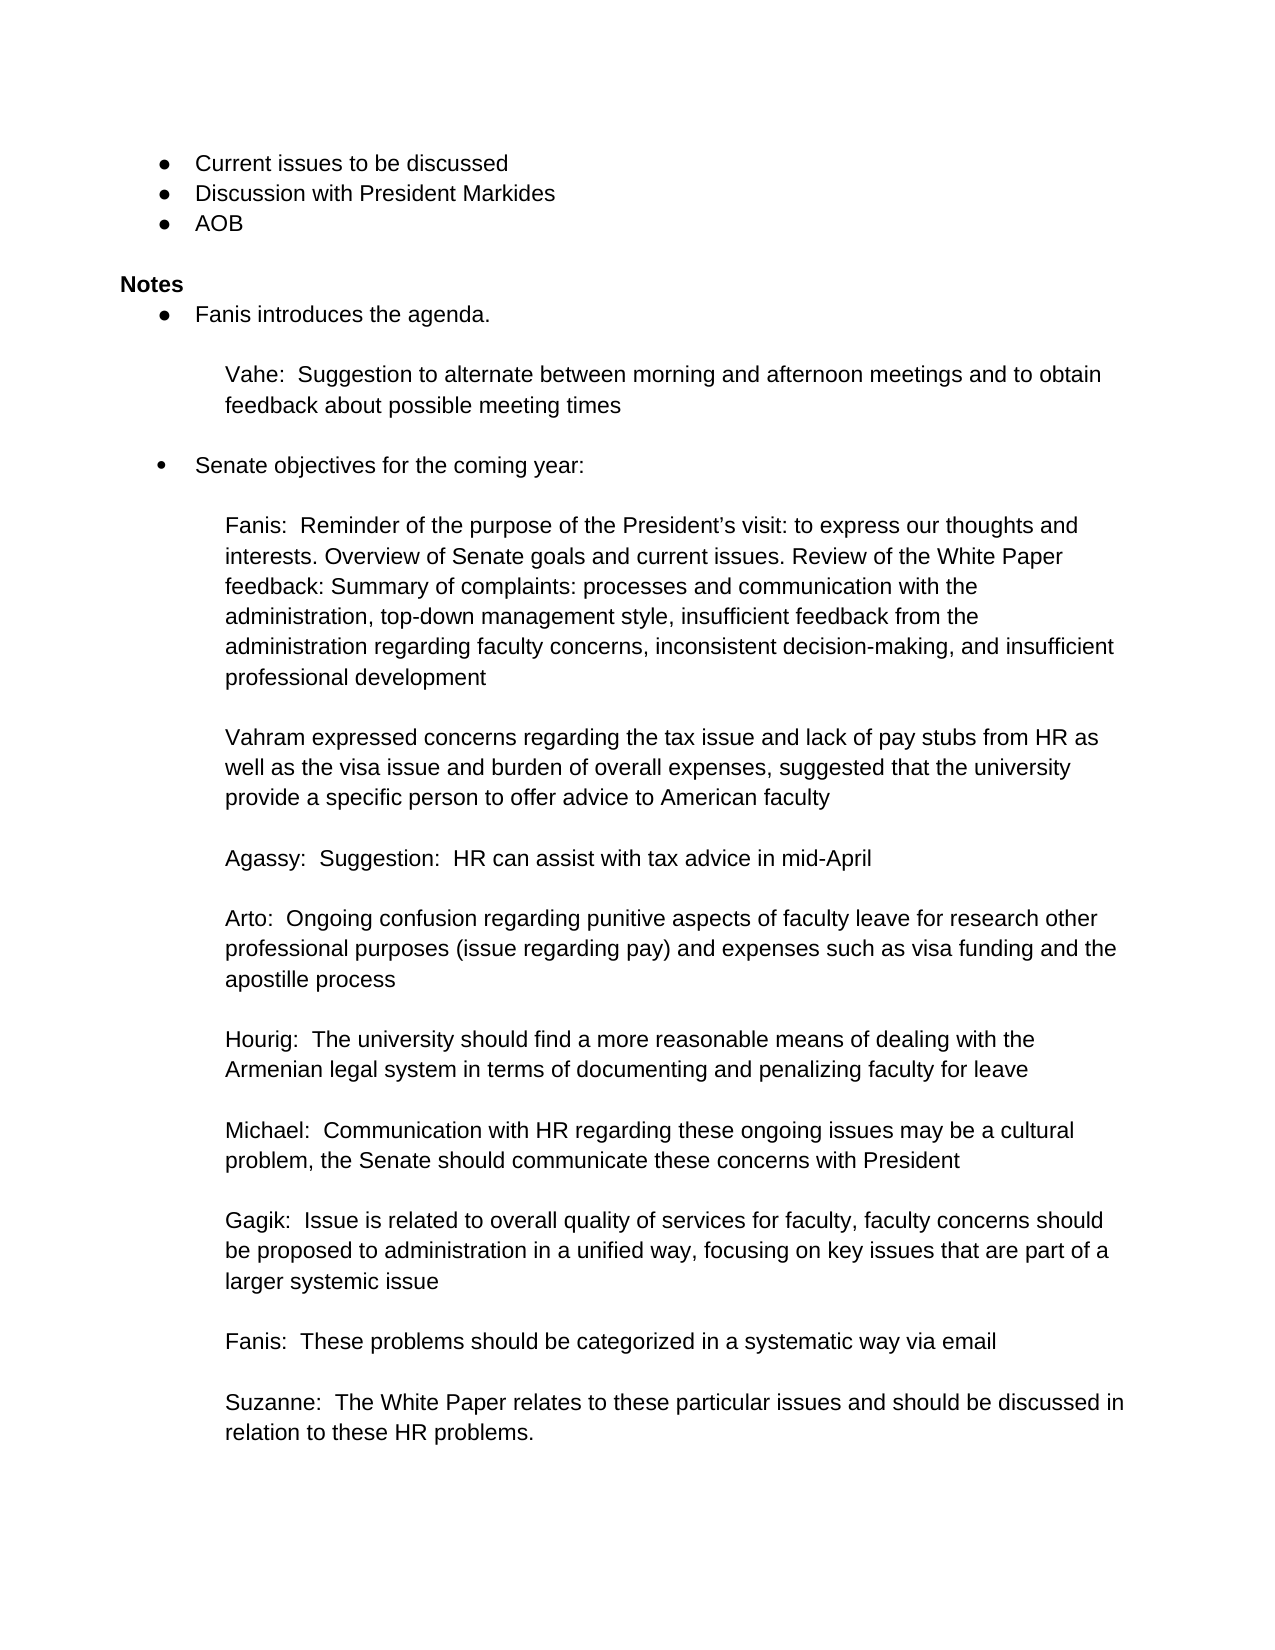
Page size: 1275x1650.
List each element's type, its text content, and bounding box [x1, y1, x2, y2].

text Vahram expressed concerns regarding the tax issue and lack of pay stubs from HR as well as the visa issue and burden of overall expenses, suggested that the university provide a specific person to offer advice to American faculty [225, 724, 1125, 811]
text Gagik: Issue is related to overall quality of services for faculty, faculty concerns should be proposed to administration in a unified way, focusing on key issues that are part of a larger systemic issue [225, 1207, 1125, 1294]
text Michael: Communication with HR regarding these ongoing issues may be a cultural problem, the Senate should communicate these concerns with President [225, 1117, 1125, 1173]
text Fanis: Reminder of the purpose of the President’s visit: to express our thoughts and interests. Overview of Senate goals and current issues. Review of the White Paper feedback: Summary of complaints: processes and communication with the administration, top-down management style, insufficient feedback from the administration regarding faculty concerns, inconsistent decision-making, and insufficient professional development [225, 512, 1125, 690]
text Fanis: These problems should be categorized in a systematic way via email [225, 1328, 1125, 1354]
text Suzanne: The White Paper relates to these particular issues and should be discussed in relation to these HR problems. [225, 1388, 1125, 1445]
text Arto: Ongoing confusion regarding punitive aspects of faculty leave for research other professional purposes (issue regarding pay) and expenses such as visa funding and the apostille process [225, 905, 1125, 992]
list AOB [157, 210, 1125, 237]
list Current issues to be discussed [157, 150, 1125, 176]
list Senate objectives for the coming year: [157, 452, 1125, 478]
text Hourig: The university should find a more reasonable means of dealing with the Armenian legal system in terms of documenting and penalizing faculty for leave [225, 1026, 1125, 1083]
list Fanis introduces the agenda. [157, 301, 1125, 327]
text Notes [120, 271, 1125, 297]
list Discussion with President Markides [157, 180, 1125, 207]
text Agassy: Suggestion: HR can assist with tax advice in mid-April [225, 845, 1125, 871]
text Vahe: Suggestion to alternate between morning and afternoon meetings and to obtain feedback about possible meeting times [225, 361, 1125, 418]
